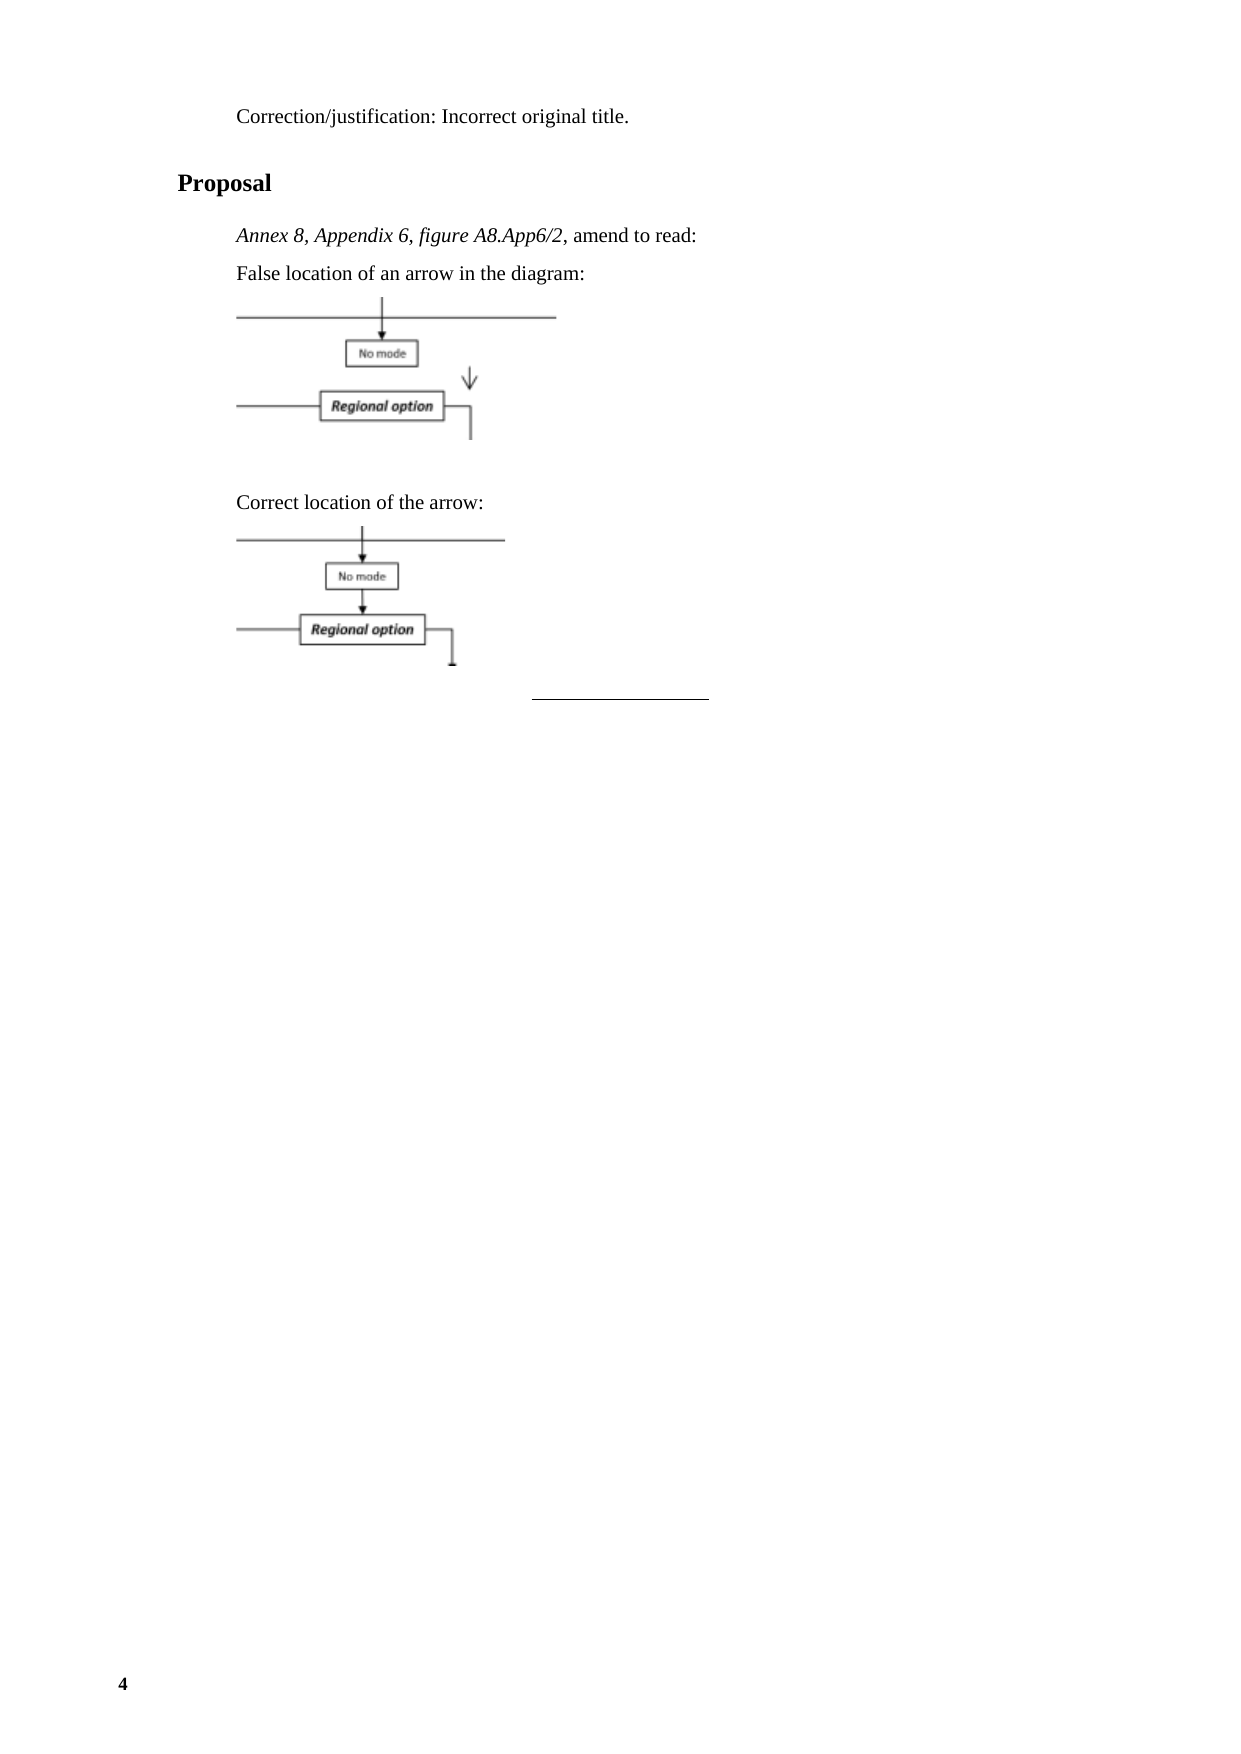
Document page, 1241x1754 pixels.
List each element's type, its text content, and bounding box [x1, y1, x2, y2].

picture [236, 297, 557, 440]
text Proposal [177, 166, 1004, 197]
text False location of an arrow in the diagram: [236, 260, 1004, 285]
picture [236, 526, 506, 666]
text Correction/justification: Incorrect original title. [236, 103, 1004, 128]
text Correct location of the arrow: [236, 489, 1004, 514]
subtitle Annex 8, Appendix 6, figure A8.App6/2, amend to read: [236, 222, 1122, 247]
